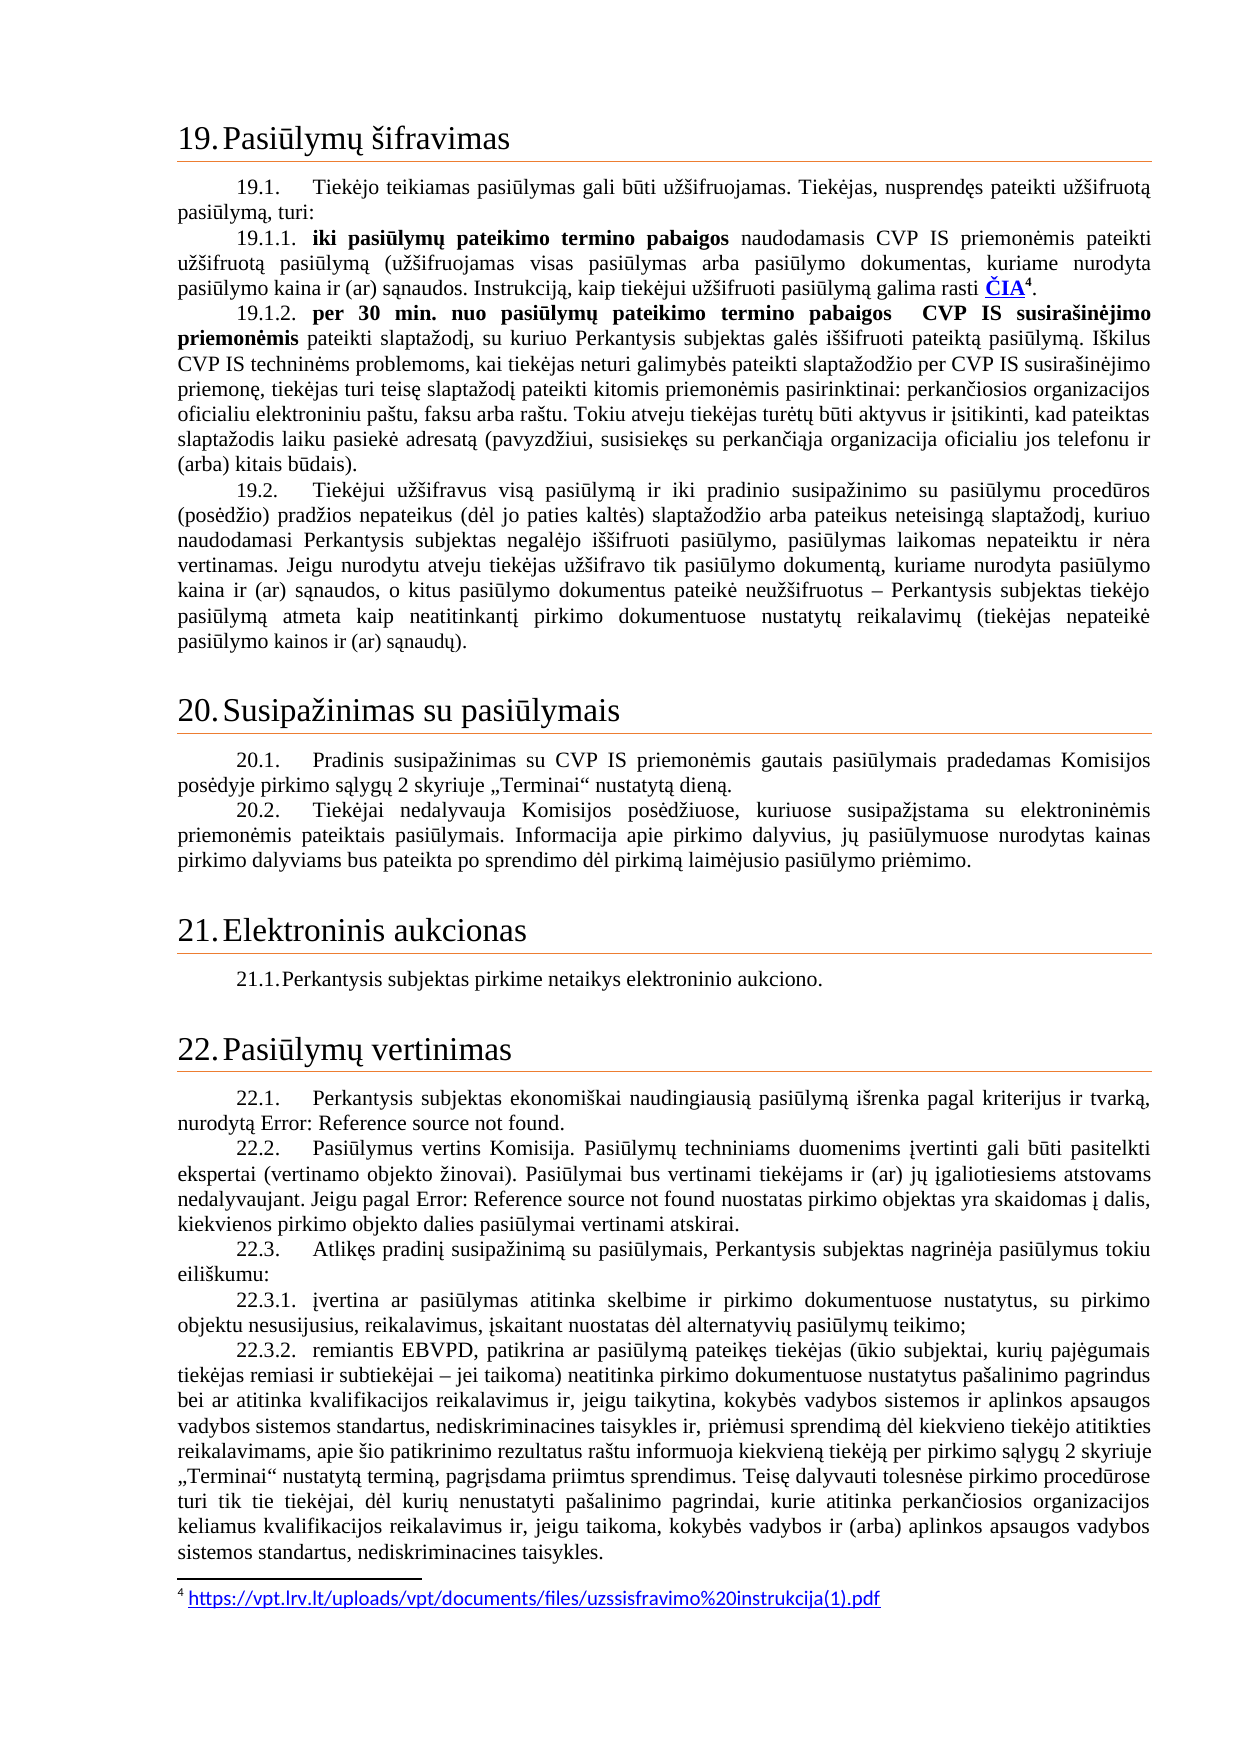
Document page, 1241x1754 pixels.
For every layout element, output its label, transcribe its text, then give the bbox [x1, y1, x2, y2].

list iki pasiūlymų pateikimo termino pabaigos naudodamasis CVP IS priemonėmis pateikti užšifruotą pasiūlymą (užšifruojamas visas pasiūlymas arba pasiūlymo dokumentas, kuriame nurodyta pasiūlymo kaina ir (ar) sąnaudos. Instrukciją, kaip tiekėjui užšifruoti pasiūlymą galima rasti ČIA. [177, 224, 1152, 300]
list Pradinis susipažinimas su CVP IS priemonėmis gautais pasiūlymais pradedamas Komisijos posėdyje pirkimo sąlygų ‎2 skyriuje „Terminai“ nustatytą dieną. [177, 747, 1152, 797]
list per 30 min. nuo pasiūlymų pateikimo termino pabaigos CVP IS susirašinėjimo priemonėmis pateikti slaptažodį, su kuriuo Perkantysis subjektas galės iššifruoti pateiktą pasiūlymą. Iškilus CVP IS techninėms problemoms, kai tiekėjas neturi galimybės pateikti slaptažodžio per CVP IS susirašinėjimo priemonę, tiekėjas turi teisę slaptažodį pateikti kitomis priemonėmis pasirinktinai: perkančiosios organizacijos oficialiu elektroniniu paštu, faksu arba raštu. Tokiu atveju tiekėjas turėtų būti aktyvus ir įsitikinti, kad pateiktas slaptažodis laiku pasiekė adresatą (pavyzdžiui, susisiekęs su perkančiąja organizacija oficialiu jos telefonu ir (arba) kitais būdais). [177, 300, 1152, 477]
subtitle Susipažinimas su pasiūlymais [177, 691, 1152, 733]
list remiantis EBVPD, patikrina ar pasiūlymą pateikęs tiekėjas (ūkio subjektai, kurių pajėgumais tiekėjas remiasi ir subtiekėjai – jei taikoma) neatitinka pirkimo dokumentuose nustatytus pašalinimo pagrindus bei ar atitinka kvalifikacijos reikalavimus ir, jeigu taikytina, kokybės vadybos sistemos ir aplinkos apsaugos vadybos sistemos standartus, nediskriminacines taisykles ir, priėmusi sprendimą dėl kiekvieno tiekėjo atitikties reikalavimams, apie šio patikrinimo rezultatus raštu informuoja kiekvieną tiekėją per pirkimo sąlygų ‎2 skyriuje „Terminai“ nustatytą terminą, pagrįsdama priimtus sprendimus. Teisę dalyvauti tolesnėse pirkimo procedūrose turi tik tie tiekėjai, dėl kurių nenustatyti pašalinimo pagrindai, kurie atitinka perkančiosios organizacijos keliamus kvalifikacijos reikalavimus ir, jeigu taikoma, kokybės vadybos ir (arba) aplinkos apsaugos vadybos sistemos standartus, nediskriminacines taisykles. [177, 1337, 1152, 1564]
subtitle Pasiūlymų vertinimas [177, 1029, 1152, 1071]
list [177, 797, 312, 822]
list Tiekėjai nedalyvauja Komisijos posėdžiuose, kuriuose susipažįstama su elektroninėmis priemonėmis pateiktais pasiūlymais. Informacija apie pirkimo dalyvius, jų pasiūlymuose nurodytas kainas pirkimo dalyviams bus pateikta po sprendimo dėl pirkimą laimėjusio pasiūlymo priėmimo. [177, 822, 1152, 873]
subtitle Pasiūlymų šifravimas [177, 118, 1152, 161]
list Atlikęs pradinį susipažinimą su pasiūlymais, Perkantysis subjektas nagrinėja pasiūlymus tokiu eiliškumu: [177, 1236, 1152, 1287]
list įvertina ar pasiūlymas atitinka skelbime ir pirkimo dokumentuose nustatytus, su pirkimo objektu nesusijusius, reikalavimus, įskaitant nuostatas dėl alternatyvių pasiūlymų teikimo; [177, 1287, 1152, 1337]
list Perkantysis subjektas pirkime netaikys elektroninio aukciono. [236, 966, 1152, 991]
list Tiekėjui užšifravus visą pasiūlymą ir iki pradinio susipažinimo su pasiūlymu procedūros (posėdžio) pradžios nepateikus (dėl jo paties kaltės) slaptažodžio arba pateikus neteisingą slaptažodį, kuriuo naudodamasi Perkantysis subjektas negalėjo iššifruoti pasiūlymo, pasiūlymas laikomas nepateiktu ir nėra vertinamas. Jeigu nurodytu atveju tiekėjas užšifravo tik pasiūlymo dokumentą, kuriame nurodyta pasiūlymo kaina ir (ar) sąnaudos, o kitus pasiūlymo dokumentus pateikė neužšifruotus – Perkantysis subjektas tiekėjo pasiūlymą atmeta kaip neatitinkantį pirkimo dokumentuose nustatytų reikalavimų (tiekėjas nepateikė pasiūlymo kainos ir (ar) sąnaudų). [177, 477, 1152, 653]
subtitle Elektroninis aukcionas [177, 910, 1152, 953]
list Tiekėjo teikiamas pasiūlymas gali būti užšifruojamas. Tiekėjas, nusprendęs pateikti užšifruotą pasiūlymą, turi: [177, 174, 1152, 224]
